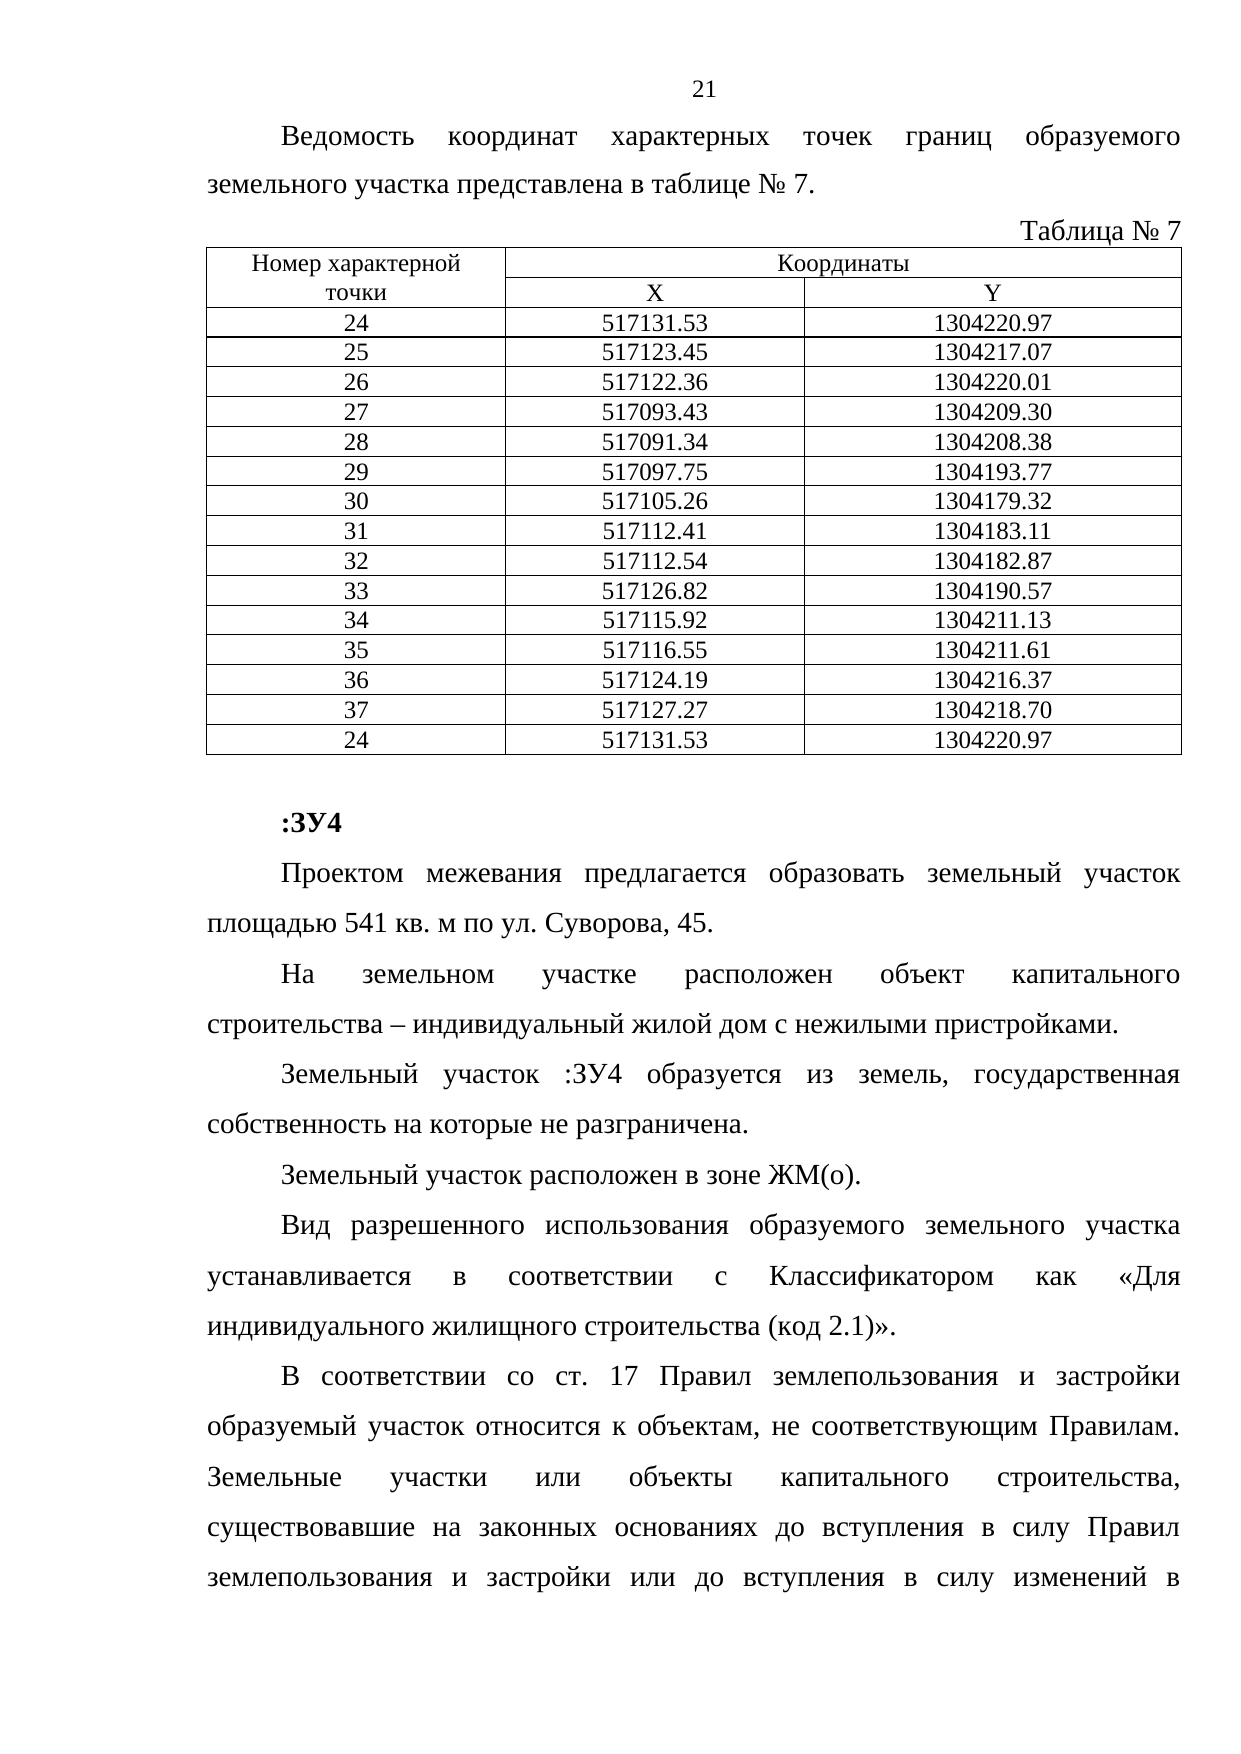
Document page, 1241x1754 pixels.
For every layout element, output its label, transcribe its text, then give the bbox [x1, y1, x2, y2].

table_cell Y [805, 278, 1181, 307]
table_cell 28 [207, 427, 505, 456]
table_cell 1304183.11 [805, 516, 1181, 545]
text Вид разрешенного использования образуемого земельного участка устанавливается в соответствии с Классификатором как «Для индивидуального жилищного строительства (код 2.1)». [207, 1207, 1181, 1341]
table_cell 30 [207, 486, 505, 515]
table_cell 27 [207, 397, 505, 426]
table_cell 517105.26 [506, 486, 804, 515]
table_cell 517116.55 [506, 635, 804, 664]
table_cell 24 [207, 308, 505, 336]
table_cell 25 [207, 338, 505, 366]
table_cell 31 [207, 516, 505, 545]
table_cell 517126.82 [506, 576, 804, 604]
table_cell 517127.27 [506, 695, 804, 724]
table_cell 33 [207, 576, 505, 604]
text Проектом межевания предлагается образовать земельный участок площадью 541 кв. м по ул. Суворова, 45. [207, 855, 1181, 939]
table_cell 29 [207, 457, 505, 485]
table_cell 1304193.77 [805, 457, 1181, 485]
table_cell 1304209.30 [805, 397, 1181, 426]
table_cell 1304220.97 [805, 725, 1181, 753]
table_cell 34 [207, 606, 505, 634]
table_cell 24 [207, 725, 505, 753]
table_cell 37 [207, 695, 505, 724]
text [207, 1358, 1181, 1593]
text Ведомость координат характерных точек границ образуемого земельного участка представлена в таблице № 7. [207, 118, 1181, 200]
table_cell 517093.43 [506, 397, 804, 426]
table_cell 1304211.13 [805, 606, 1181, 634]
table_cell 1304182.87 [805, 546, 1181, 575]
table_cell 517124.19 [506, 665, 804, 694]
table_cell 1304220.97 [805, 308, 1181, 336]
table_header Координаты [506, 248, 1181, 277]
table_cell 1304217.07 [805, 338, 1181, 366]
table_cell 1304216.37 [805, 665, 1181, 694]
table_cell X [506, 278, 804, 307]
text Земельный участок расположен в зоне ЖМ(о). [207, 1157, 1181, 1191]
table_cell 35 [207, 635, 505, 664]
table_header Номер характерной точки [207, 248, 505, 307]
table_cell 517112.41 [506, 516, 804, 545]
text :ЗУ4 [207, 805, 1181, 838]
table_cell 517122.36 [506, 367, 804, 396]
table_cell 32 [207, 546, 505, 575]
table_cell 517112.54 [506, 546, 804, 575]
table_cell 1304208.38 [805, 427, 1181, 456]
text Таблица № 7 [207, 215, 1181, 247]
table_cell 517091.34 [506, 427, 804, 456]
table_cell 36 [207, 665, 505, 694]
table_cell 26 [207, 367, 505, 396]
table_cell 517115.92 [506, 606, 804, 634]
table_cell 517131.53 [506, 725, 804, 753]
table_cell 517097.75 [506, 457, 804, 485]
table_cell 1304220.01 [805, 367, 1181, 396]
table_cell 517131.53 [506, 308, 804, 336]
table_cell 1304211.61 [805, 635, 1181, 664]
table_cell 1304190.57 [805, 576, 1181, 604]
table_cell 1304179.32 [805, 486, 1181, 515]
table_cell 1304218.70 [805, 695, 1181, 724]
text Земельный участок :ЗУ4 образуется из земель, государственная собственность на которые не разграничена. [207, 1056, 1181, 1140]
text На земельном участке расположен объект капитального строительства – индивидуальный жилой дом с нежилыми пристройками. [207, 956, 1181, 1039]
table_cell 517123.45 [506, 338, 804, 366]
